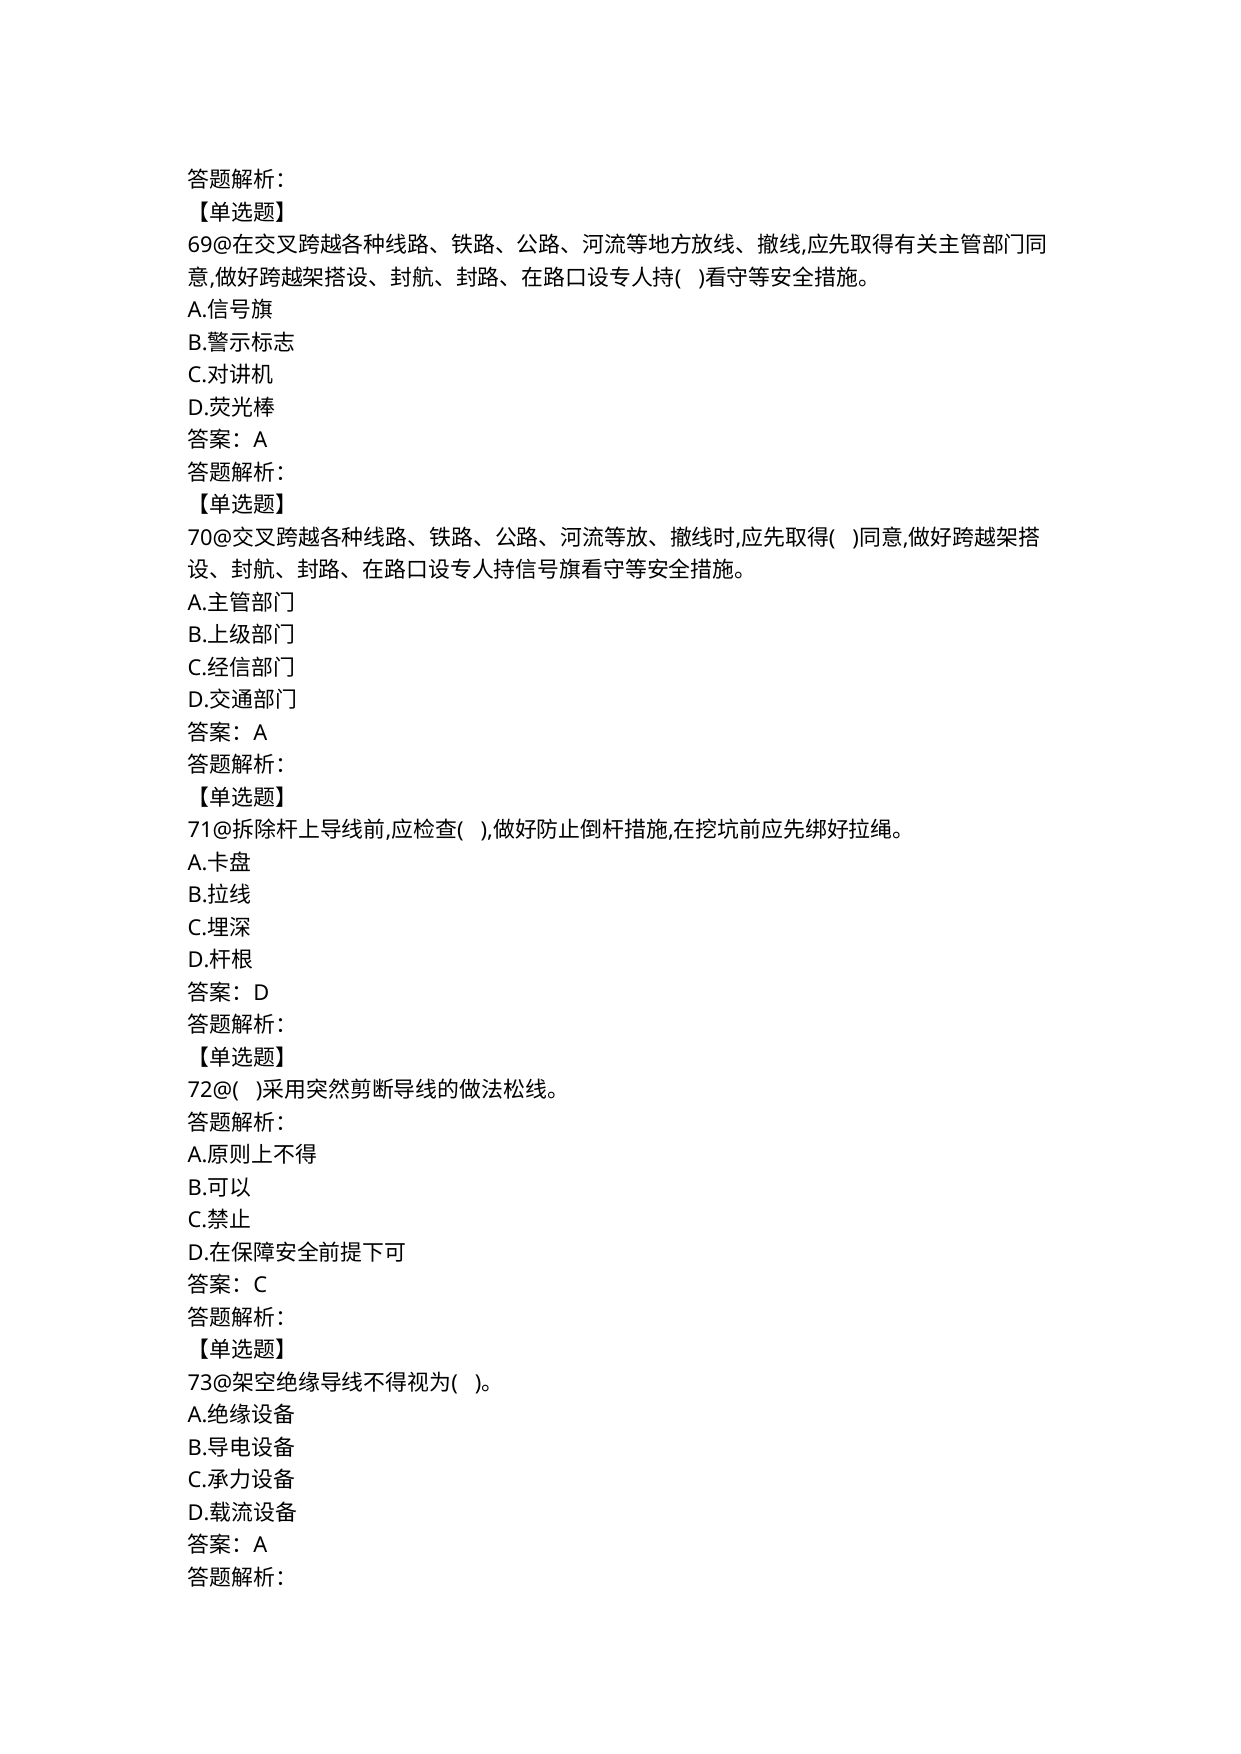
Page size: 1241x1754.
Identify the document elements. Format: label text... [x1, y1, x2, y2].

text A.信号旗 [187, 292, 1053, 324]
text 答题解析： [187, 1104, 1053, 1137]
text 73@架空绝缘导线不得视为( )。 [187, 1364, 1053, 1397]
text 答案：C [187, 1267, 1053, 1299]
text A.原则上不得 [187, 1137, 1053, 1169]
text B.警示标志 [187, 324, 1053, 357]
text D.在保障安全前提下可 [187, 1234, 1053, 1267]
text 答案：A [187, 1527, 1053, 1559]
text C.埋深 [187, 909, 1053, 942]
text D.交通部门 [187, 682, 1053, 714]
text 答案：D [187, 974, 1053, 1007]
text B.上级部门 [187, 617, 1053, 649]
text 答案：A [187, 714, 1053, 747]
text 答案：A [187, 422, 1053, 454]
text 【单选题】 [187, 1039, 1053, 1072]
text 【单选题】 [187, 1332, 1053, 1364]
text 答题解析： [187, 162, 1053, 194]
text B.导电设备 [187, 1429, 1053, 1462]
text 答题解析： [187, 1299, 1053, 1332]
text 答题解析： [187, 1559, 1053, 1592]
text B.拉线 [187, 877, 1053, 909]
text A.主管部门 [187, 584, 1053, 617]
text A.绝缘设备 [187, 1397, 1053, 1429]
text C.经信部门 [187, 649, 1053, 682]
text 70@交叉跨越各种线路、铁路、公路、河流等放、撤线时,应先取得( )同意,做好跨越架搭设、封航、封路、在路口设专人持信号旗看守等安全措施。 [187, 519, 1053, 584]
text 69@在交叉跨越各种线路、铁路、公路、河流等地方放线、撤线,应先取得有关主管部门同意,做好跨越架搭设、封航、封路、在路口设专人持( )看守等安全措施。 [187, 227, 1053, 292]
text C.禁止 [187, 1202, 1053, 1234]
text 【单选题】 [187, 487, 1053, 519]
text 72@( )采用突然剪断导线的做法松线。 [187, 1072, 1053, 1104]
text 答题解析： [187, 454, 1053, 487]
text 答题解析： [187, 747, 1053, 779]
text D.载流设备 [187, 1494, 1053, 1527]
text B.可以 [187, 1169, 1053, 1202]
text C.承力设备 [187, 1462, 1053, 1494]
text D.杆根 [187, 942, 1053, 974]
text 71@拆除杆上导线前,应检查( ),做好防止倒杆措施,在挖坑前应先绑好拉绳。 [187, 812, 1053, 844]
text D.荧光棒 [187, 389, 1053, 422]
text 【单选题】 [187, 779, 1053, 812]
text 【单选题】 [187, 194, 1053, 227]
text 答题解析： [187, 1007, 1053, 1039]
text A.卡盘 [187, 844, 1053, 877]
text C.对讲机 [187, 357, 1053, 389]
